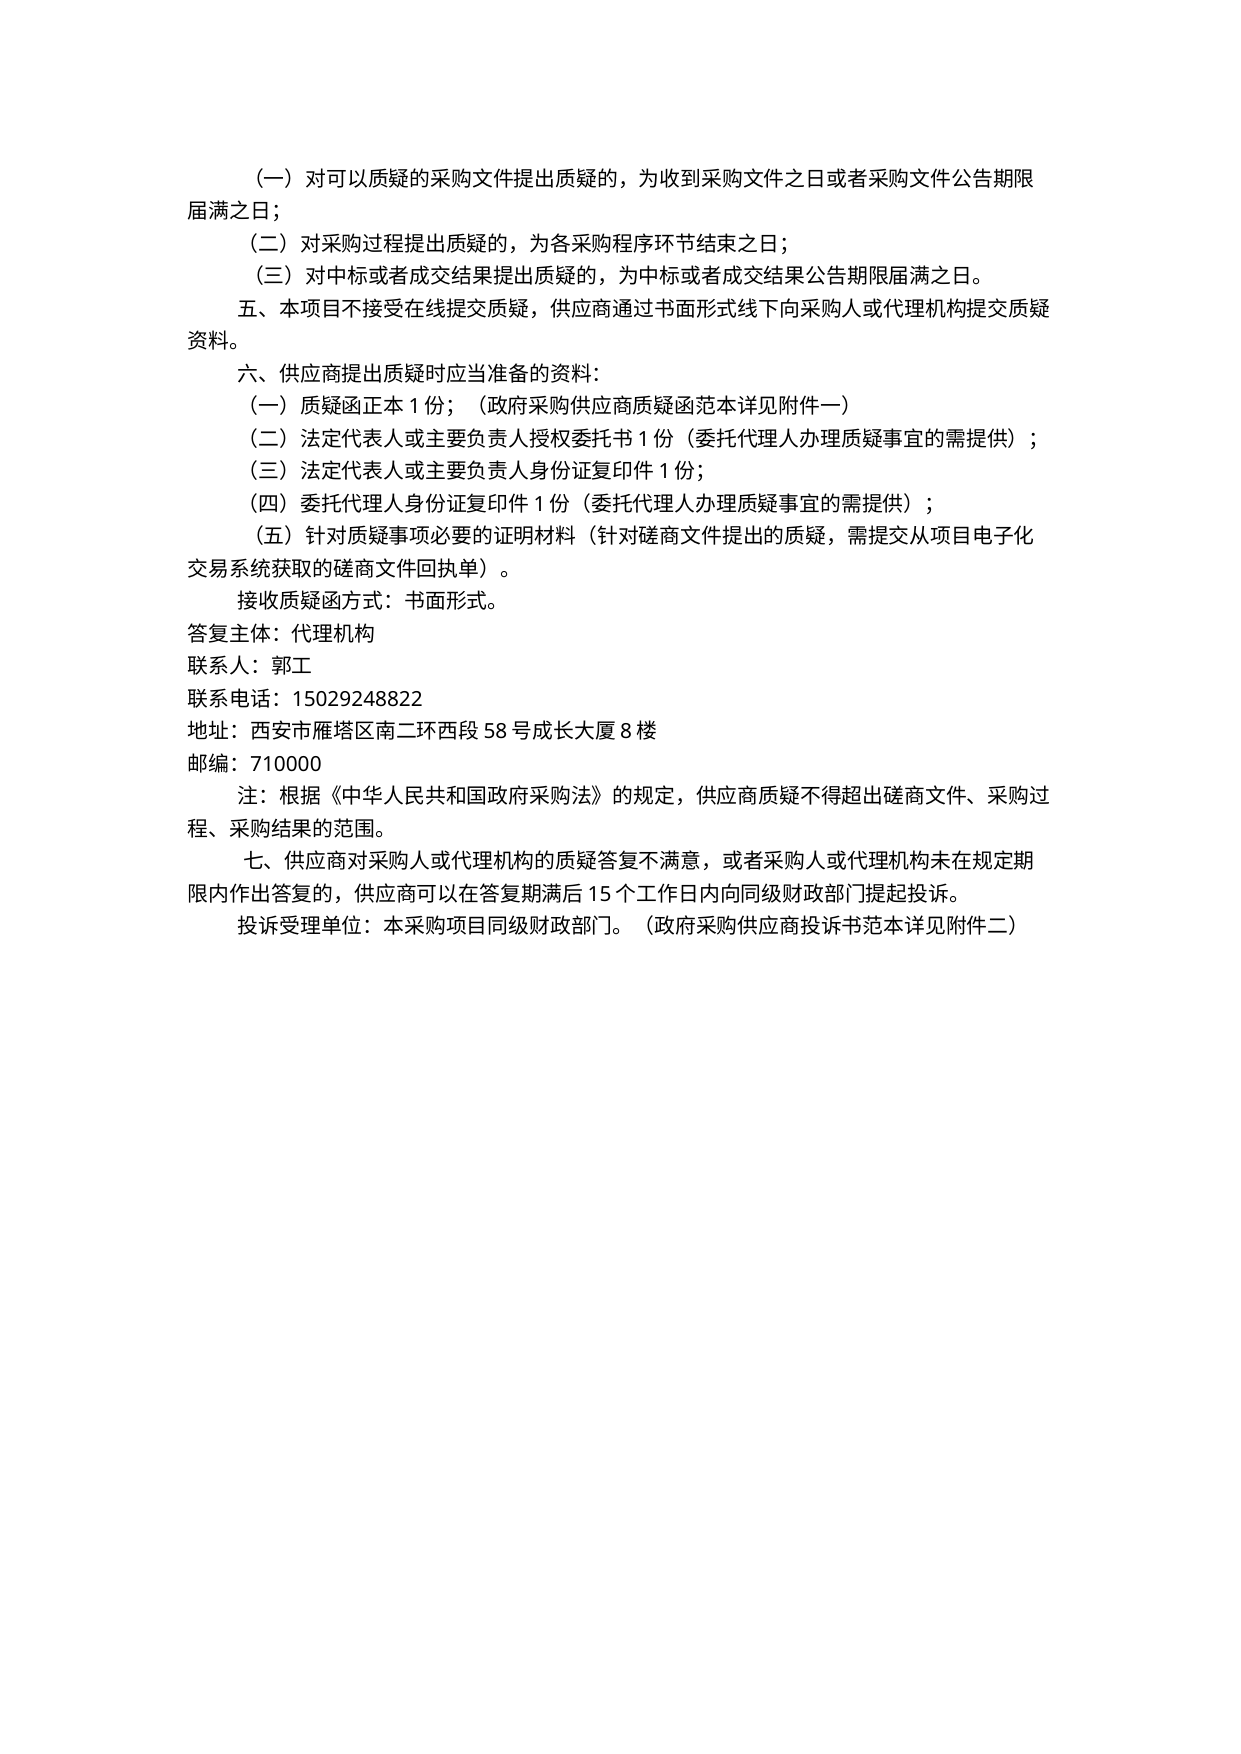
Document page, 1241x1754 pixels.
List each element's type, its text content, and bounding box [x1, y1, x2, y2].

text 接收质疑函方式：书面形式。 [187, 584, 1053, 617]
text （三）对中标或者成交结果提出质疑的，为中标或者成交结果公告期限届满之日。 [187, 259, 1053, 292]
text 邮编：710000 [187, 747, 1053, 779]
text 六、供应商提出质疑时应当准备的资料： [187, 357, 1053, 389]
text （三）法定代表人或主要负责人身份证复印件1份； [187, 454, 1053, 487]
text （五）针对质疑事项必要的证明材料（针对磋商文件提出的质疑，需提交从项目电子化交易系统获取的磋商文件回执单）。 [187, 519, 1053, 584]
text 答复主体：代理机构 [187, 617, 1053, 649]
text （一）对可以质疑的采购文件提出质疑的，为收到采购文件之日或者采购文件公告期限届满之日； [187, 162, 1053, 227]
text 五、本项目不接受在线提交质疑，供应商通过书面形式线下向采购人或代理机构提交质疑资料。 [187, 292, 1053, 357]
text 投诉受理单位：本采购项目同级财政部门。（政府采购供应商投诉书范本详见附件二） [187, 909, 1053, 942]
text （四）委托代理人身份证复印件1份（委托代理人办理质疑事宜的需提供）； [187, 487, 1053, 519]
text （二）法定代表人或主要负责人授权委托书1份（委托代理人办理质疑事宜的需提供）； [187, 422, 1053, 454]
text （一）质疑函正本1份；（政府采购供应商质疑函范本详见附件一） [187, 389, 1053, 422]
text 联系电话：15029248822 [187, 682, 1053, 714]
text 地址：西安市雁塔区南二环西段58号成长大厦8楼 [187, 714, 1053, 747]
text （二）对采购过程提出质疑的，为各采购程序环节结束之日； [187, 227, 1053, 259]
text 注：根据《中华人民共和国政府采购法》的规定，供应商质疑不得超出磋商文件、采购过程、采购结果的范围。 [187, 779, 1053, 844]
text 七、供应商对采购人或代理机构的质疑答复不满意，或者采购人或代理机构未在规定期限内作出答复的，供应商可以在答复期满后15个工作日内向同级财政部门提起投诉。 [187, 844, 1053, 909]
text 联系人：郭工 [187, 649, 1053, 682]
